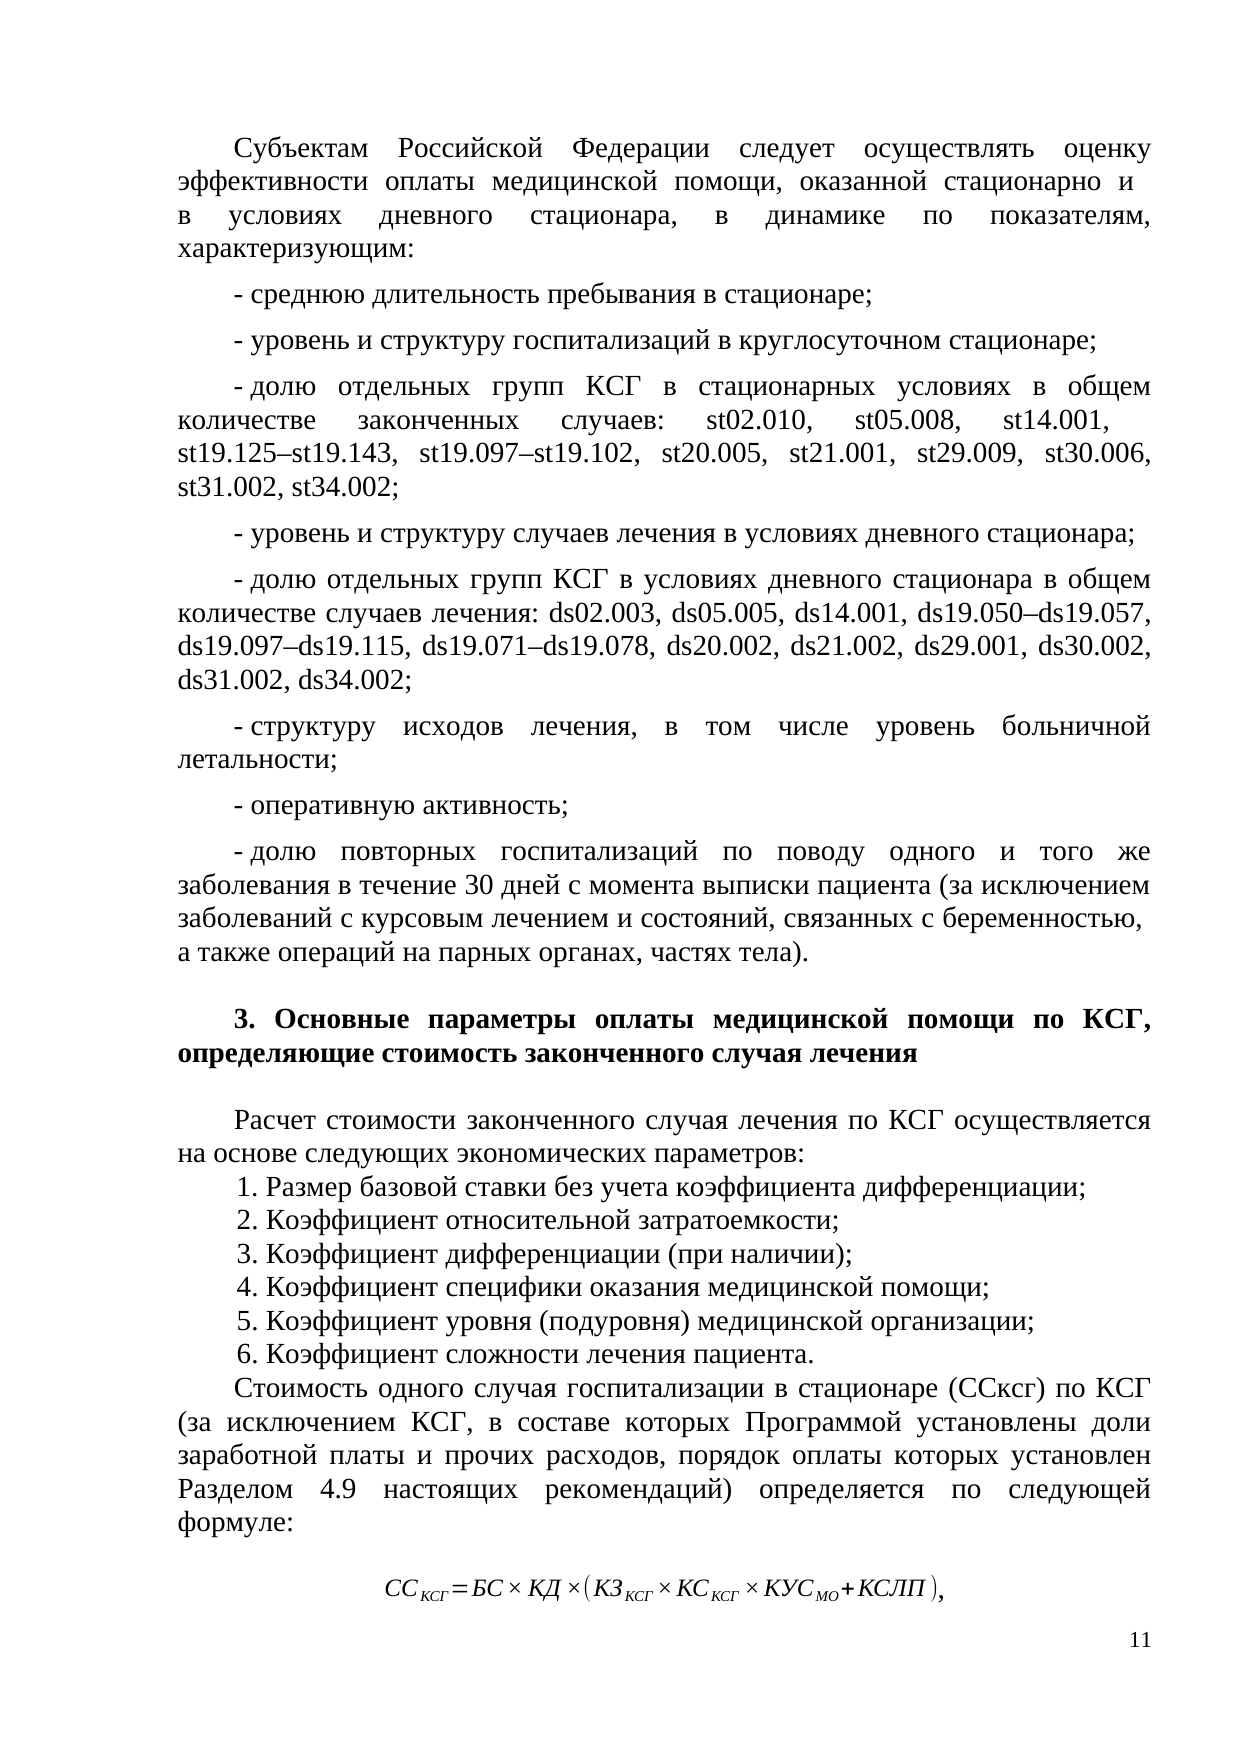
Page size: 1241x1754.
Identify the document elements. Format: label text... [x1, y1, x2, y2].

text Расчет стоимости законченного случая лечения по КСГ осуществляется на основе следующих экономических параметров: [177, 1102, 1152, 1169]
text , [177, 1571, 1152, 1606]
text Субъектам Российской Федерации следует осуществлять оценку эффективности оплаты медицинской помощи, оказанной стационарно и в условиях дневного стационара, в динамике по показателям, характеризующим: [177, 130, 1152, 264]
text 4. Коэффициент специфики оказания медицинской помощи; [236, 1269, 1152, 1303]
text - оперативную активность; [177, 787, 1152, 821]
text - среднюю длительность пребывания в стационаре; [177, 276, 1152, 310]
text - уровень и структуру случаев лечения в условиях дневного стационара; [177, 515, 1152, 549]
text Стоимость одного случая госпитализации в стационаре (ССксг) по КСГ (за исключением КСГ, в составе которых Программой установлены доли заработной платы и прочих расходов, порядок оплаты которых установлен Разделом 4.9 настоящих рекомендаций) определяется по следующей формуле: [177, 1370, 1152, 1538]
text - долю повторных госпитализаций по поводу одного и того же заболевания в течение 30 дней с момента выписки пациента (за исключением заболеваний с курсовым лечением и состояний, связанных с беременностью, а также операций на парных органах, частях тела). [177, 833, 1152, 968]
text 3. Коэффициент дифференциации (при наличии); [236, 1236, 1152, 1269]
text 6. Коэффициент сложности лечения пациента. [236, 1337, 1152, 1370]
text - структуру исходов лечения, в том числе уровень больничной летальности; [177, 708, 1152, 775]
text 1. Размер базовой ставки без учета коэффициента дифференциации; [177, 1169, 1152, 1202]
text - долю отдельных групп КСГ в стационарных условиях в общем количестве законченных случаев: st02.010, st05.008, st14.001, st19.125–st19.143, st19.097–st19.102, st20.005, st21.001, st29.009, st30.006, st31.002, st34.002; [177, 368, 1152, 503]
text 5. Коэффициент уровня (подуровня) медицинской организации; [236, 1303, 1152, 1337]
text 2. Коэффициент относительной затратоемкости; [236, 1202, 1152, 1236]
text - долю отдельных групп КСГ в условиях дневного стационара в общем количестве случаев лечения: ds02.003, ds05.005, ds14.001, ds19.050–ds19.057, ds19.097–ds19.115, ds19.071–ds19.078, ds20.002, ds21.002, ds29.001, ds30.002, ds31.002, ds34.002; [177, 561, 1152, 695]
text - уровень и структуру госпитализаций в круглосуточном стационаре; [177, 322, 1152, 356]
text 3. Основные параметры оплаты медицинской помощи по КСГ, определяющие стоимость законченного случая лечения [177, 1001, 1152, 1068]
